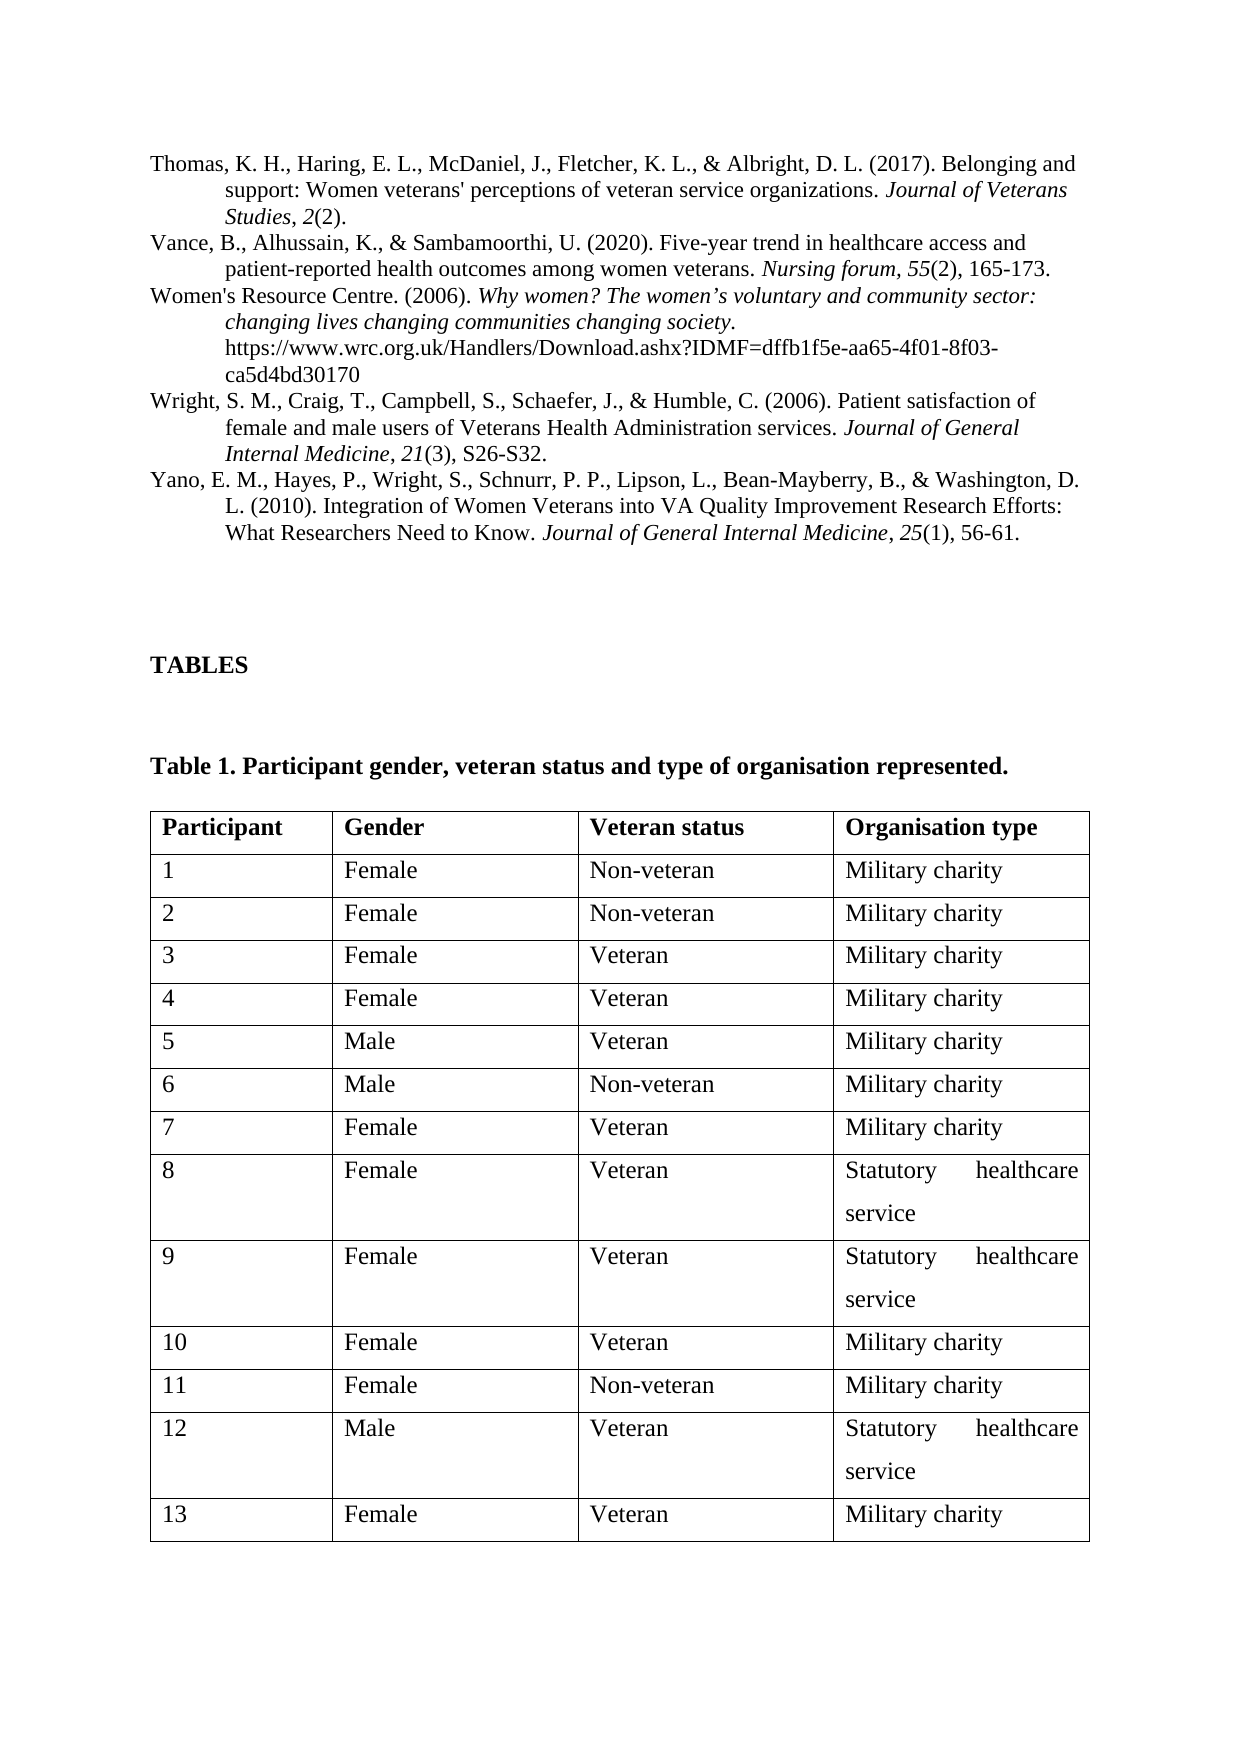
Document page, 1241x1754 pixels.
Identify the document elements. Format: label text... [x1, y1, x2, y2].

table_cell Veteran [579, 1026, 833, 1068]
table_cell Military charity [834, 1327, 1089, 1369]
table_cell 6 [151, 1069, 332, 1111]
text Table 1. Participant gender, veteran status and type of organisation represented. [150, 710, 1090, 780]
table_cell Military charity [834, 1069, 1089, 1111]
table_cell Non-veteran [579, 855, 833, 897]
table_cell Veteran [579, 1112, 833, 1154]
text Yano, E. M., Hayes, P., Wright, S., Schnurr, P. P., Lipson, L., Bean-Mayberry, B., & Washington, D. L. (2010). Integration of Women Veterans into VA Quality Improvement Research Efforts: What Researchers Need to Know. Journal of General Internal Medicine, 25(1), 56-61. [150, 466, 1090, 545]
table_cell Military charity [834, 898, 1089, 939]
table_cell Veteran [579, 1327, 833, 1369]
subtitle TABLES [150, 650, 1090, 679]
table_cell Non-veteran [579, 1069, 833, 1111]
table_cell Statutory healthcare service [834, 1155, 1089, 1240]
table_cell Female [333, 1112, 578, 1154]
table_cell 13 [151, 1499, 332, 1541]
table_cell Female [333, 898, 578, 939]
table_cell Non-veteran [579, 898, 833, 939]
table_cell Military charity [834, 855, 1089, 897]
table_cell Statutory healthcare service [834, 1241, 1089, 1326]
table_cell Veteran [579, 941, 833, 982]
table_cell Female [333, 1155, 578, 1240]
table_cell Military charity [834, 984, 1089, 1025]
table_cell Statutory healthcare service [834, 1413, 1089, 1498]
table_cell 8 [151, 1155, 332, 1240]
table_cell 11 [151, 1370, 332, 1412]
table_cell 9 [151, 1241, 332, 1326]
table_cell Military charity [834, 941, 1089, 982]
table_cell Military charity [834, 1499, 1089, 1541]
table_cell Female [333, 1499, 578, 1541]
table_cell Veteran [579, 1241, 833, 1326]
table_cell Veteran [579, 1499, 833, 1541]
table_cell Non-veteran [579, 1370, 833, 1412]
text Wright, S. M., Craig, T., Campbell, S., Schaefer, J., & Humble, C. (2006). Patient satisfaction of female and male users of Veterans Health Administration services. Journal of General Internal Medicine, 21(3), S26-S32. [150, 387, 1090, 466]
table_cell Male [333, 1026, 578, 1068]
table_cell 4 [151, 984, 332, 1025]
table_cell Female [333, 1241, 578, 1326]
table_cell Male [333, 1069, 578, 1111]
table_cell 5 [151, 1026, 332, 1068]
table_cell Military charity [834, 1112, 1089, 1154]
table_cell 12 [151, 1413, 332, 1498]
table_header Gender [333, 812, 578, 854]
table_cell Female [333, 941, 578, 982]
table_cell 10 [151, 1327, 332, 1369]
table_cell Military charity [834, 1026, 1089, 1068]
text Women's Resource Centre. (2006). Why women? The women’s voluntary and community sector: changing lives changing communities changing society. https://www.wrc.org.uk/Handlers/Download.ashx?IDMF=dffb1f5e-aa65-4f01-8f03-ca5d4bd30170 [150, 282, 1090, 387]
table_header Organisation type [834, 812, 1089, 854]
table_cell 7 [151, 1112, 332, 1154]
table_cell 3 [151, 941, 332, 982]
table_cell Veteran [579, 1155, 833, 1240]
table_cell Male [333, 1413, 578, 1498]
table_header Veteran status [579, 812, 833, 854]
text Thomas, K. H., Haring, E. L., McDaniel, J., Fletcher, K. L., & Albright, D. L. (2017). Belonging and support: Women veterans' perceptions of veteran service organizations. Journal of Veterans Studies, 2(2). [150, 150, 1090, 229]
text Vance, B., Alhussain, K., & Sambamoorthi, U. (2020). Five‐year trend in healthcare access and patient‐reported health outcomes among women veterans. Nursing forum, 55(2), 165-173. [150, 229, 1090, 282]
table_cell 1 [151, 855, 332, 897]
table_cell 2 [151, 898, 332, 939]
table_header Participant [151, 812, 332, 854]
table_cell Female [333, 1327, 578, 1369]
table_cell Female [333, 984, 578, 1025]
table_cell Female [333, 855, 578, 897]
table_cell Veteran [579, 984, 833, 1025]
table_cell Military charity [834, 1370, 1089, 1412]
table_cell Veteran [579, 1413, 833, 1498]
table_cell Female [333, 1370, 578, 1412]
